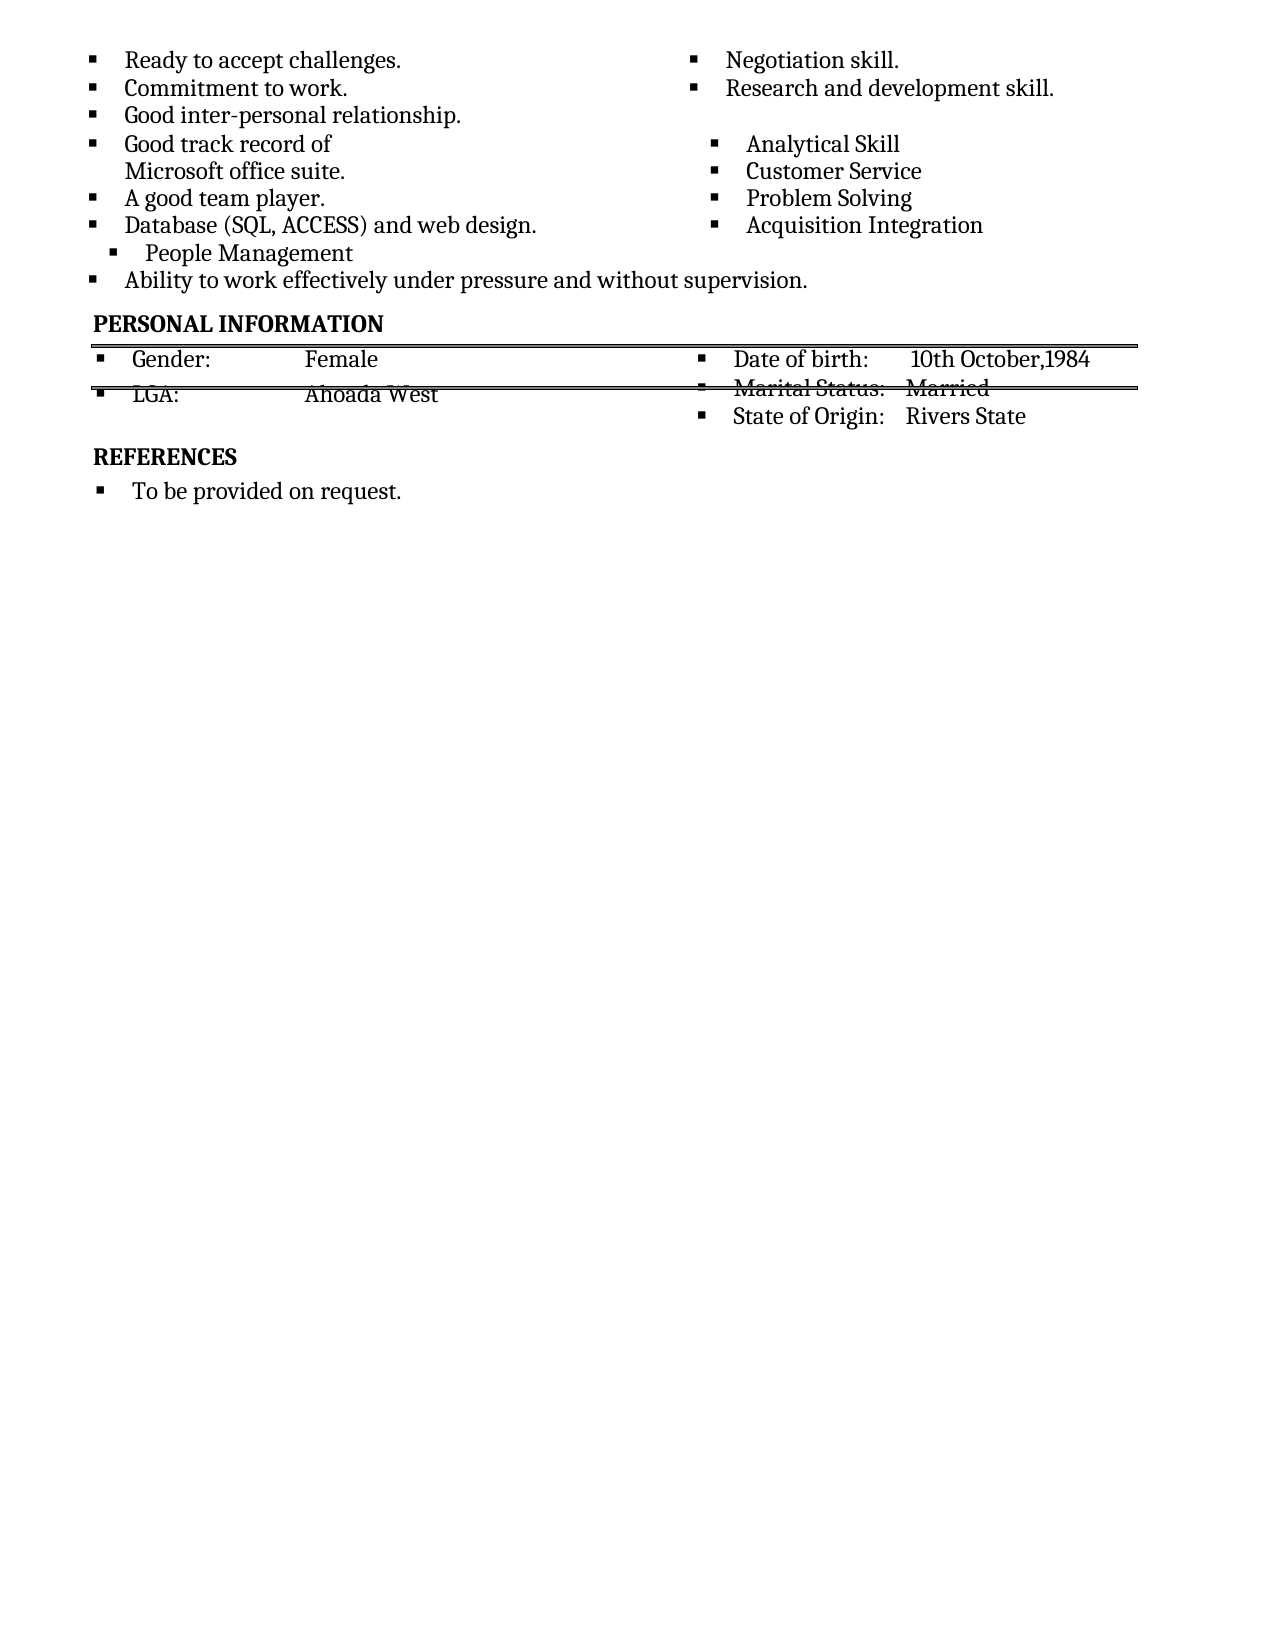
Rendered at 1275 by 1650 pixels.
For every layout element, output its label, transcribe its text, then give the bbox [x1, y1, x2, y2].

list People Management [107, 239, 605, 267]
list Microsoft office suite. [124, 158, 605, 185]
list State of Origin: Rivers State [696, 403, 1207, 430]
list Research and development skill. [688, 74, 1207, 101]
list Ability to work effectively under pressure and without supervision. [87, 267, 1207, 294]
list Good inter-personal relationship. [87, 101, 605, 129]
list Ready to accept challenges. [87, 47, 605, 74]
list Analytical Skill [708, 130, 1207, 158]
text PERSONAL INFORMATION [93, 310, 1208, 339]
list To be provided on request. [94, 478, 1207, 505]
list LGA: Ahoada West [94, 390, 605, 408]
list Marital Status: Married [696, 374, 1207, 403]
list Acquisition Integration [708, 212, 1207, 239]
list Negotiation skill. [688, 47, 1207, 74]
list A good team player. [87, 185, 605, 212]
list Good track record of [87, 130, 605, 158]
list Gender: Female [94, 348, 605, 374]
text REFERENCES [93, 443, 1208, 472]
list Customer Service [708, 158, 1207, 185]
list Commitment to work. [87, 74, 605, 101]
list Problem Solving [708, 185, 1207, 212]
list Date of birth: 10th October,1984 [696, 345, 1207, 374]
list Database (SQL, ACCESS) and web design. [87, 212, 605, 239]
